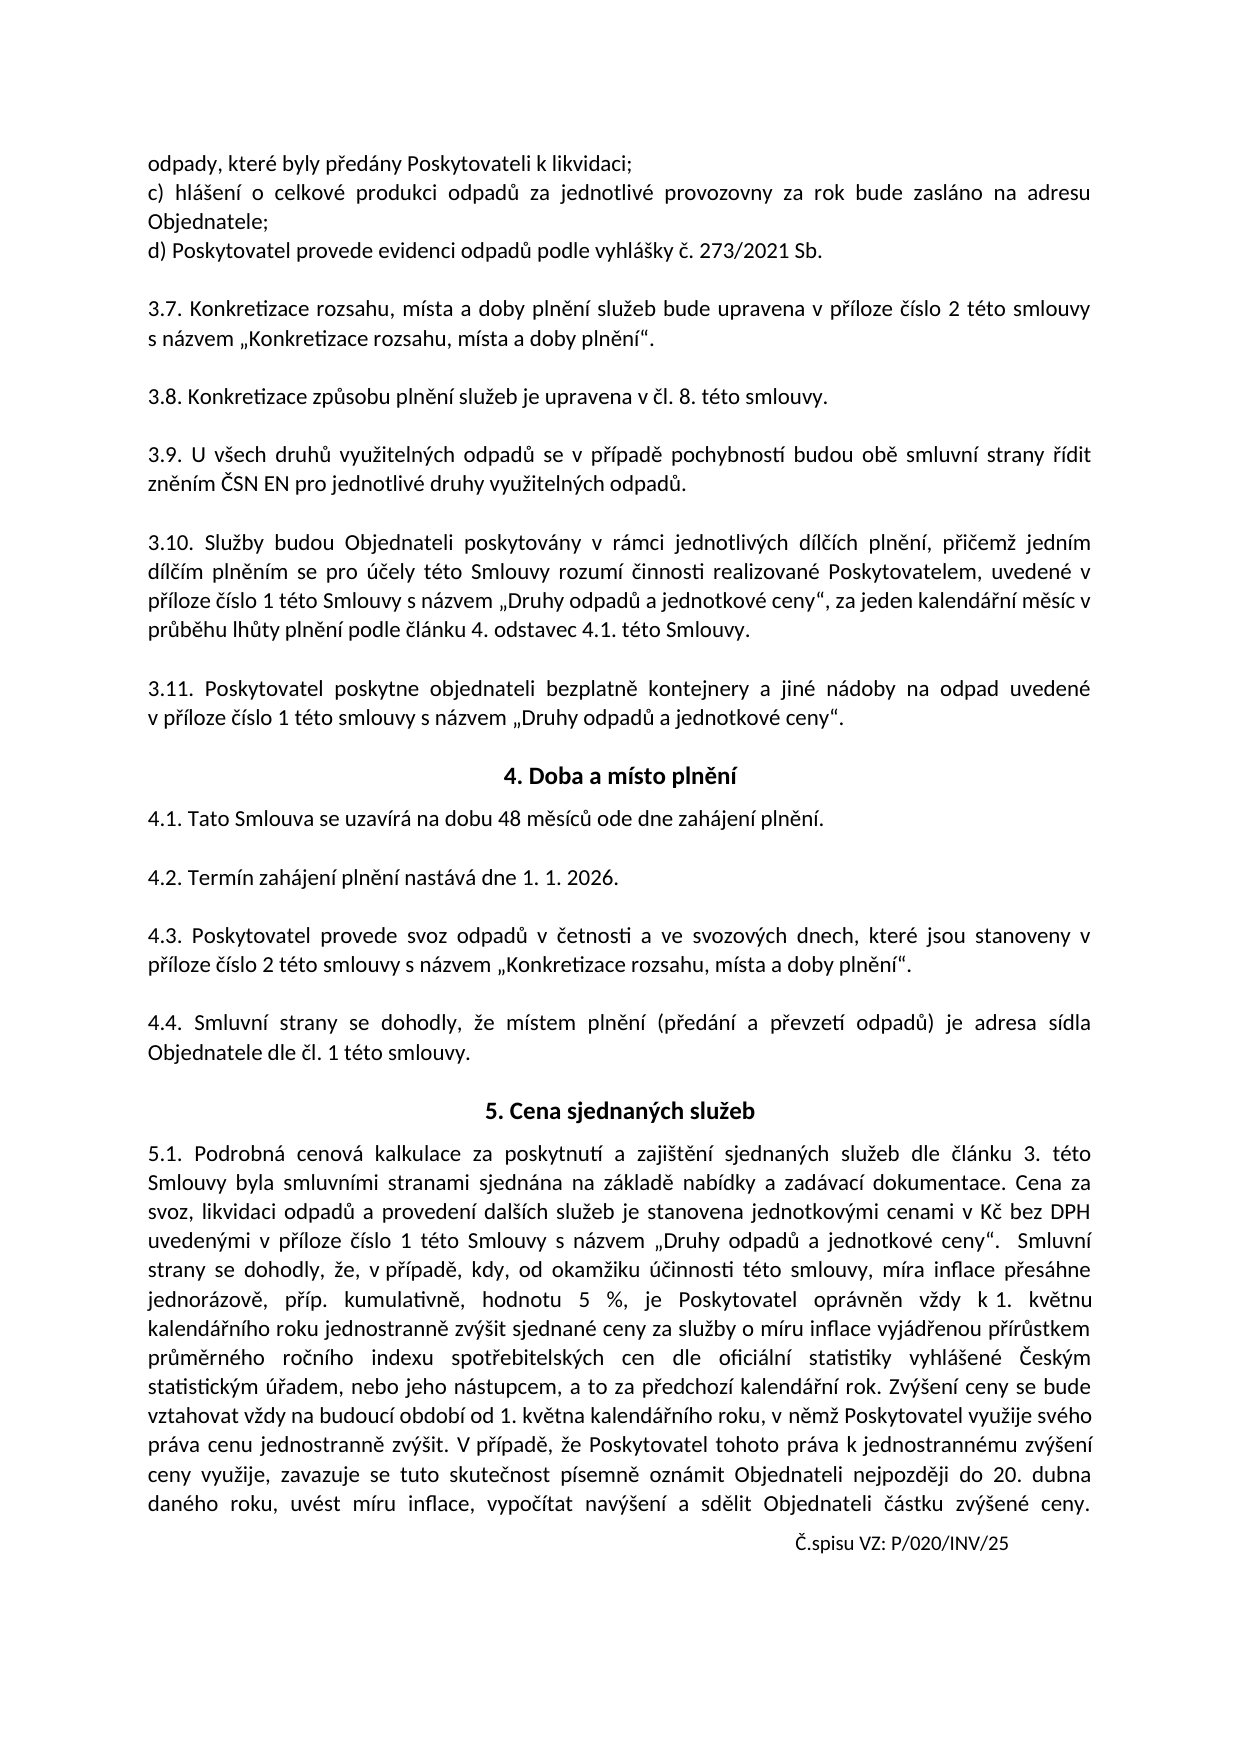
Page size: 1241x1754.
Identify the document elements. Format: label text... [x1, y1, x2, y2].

text 3.8. Konkretizace způsobu plnění služeb je upravena v čl. 8. této smlouvy. [148, 381, 1093, 410]
text d) Poskytovatel provede evidenci odpadů podle vyhlášky č. 273/2021 Sb. [148, 235, 1093, 264]
text 3.9. U všech druhů využitelných odpadů se v případě pochybností budou obě smluvní strany řídit zněním ČSN EN pro jednotlivé druhy využitelných odpadů. [148, 439, 1093, 498]
text 4.2. Termín zahájení plnění nastává dne 1. 1. 2026. [148, 861, 1093, 891]
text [148, 1138, 1093, 1517]
text 3.7. Konkretizace rozsahu, místa a doby plnění služeb bude upravena v příloze číslo 2 této smlouvy s názvem „Konkretizace rozsahu, místa a doby plnění“. [148, 293, 1093, 352]
text 3.11. Poskytovatel poskytne objednateli bezplatně kontejnery a jiné nádoby na odpad uvedené v příloze číslo 1 této smlouvy s názvem „Druhy odpadů a jednotkové ceny“. [148, 673, 1093, 731]
text 4.3. Poskytovatel provede svoz odpadů v četnosti a ve svozových dnech, které jsou stanoveny v příloze číslo 2 této smlouvy s názvem „Konkretizace rozsahu, místa a doby plnění“. [148, 920, 1093, 978]
text 4.4. Smluvní strany se dohodly, že místem plnění (předání a převzetí odpadů) je adresa sídla Objednatele dle čl. 1 této smlouvy. [148, 1007, 1093, 1066]
text 4.1. Tato Smlouva se uzavírá na dobu 48 měsíců ode dne zahájení plnění. [148, 803, 1093, 832]
text odpady, které byly předány Poskytovateli k likvidaci; [148, 148, 1093, 177]
text 5. Cena sjednaných služeb [148, 1095, 1093, 1125]
text c) hlášení o celkové produkci odpadů za jednotlivé provozovny za rok bude zasláno na adresu Objednatele; [148, 177, 1093, 235]
text 4. Doba a místo plnění [148, 760, 1093, 791]
text 3.10. Služby budou Objednateli poskytovány v rámci jednotlivých dílčích plnění, přičemž jedním dílčím plněním se pro účely této Smlouvy rozumí činnosti realizované Poskytovatelem, uvedené v příloze číslo 1 této Smlouvy s názvem „Druhy odpadů a jednotkové ceny“, za jeden kalendářní měsíc v průběhu lhůty plnění podle článku 4. odstavec 4.1. této Smlouvy. [148, 527, 1093, 643]
